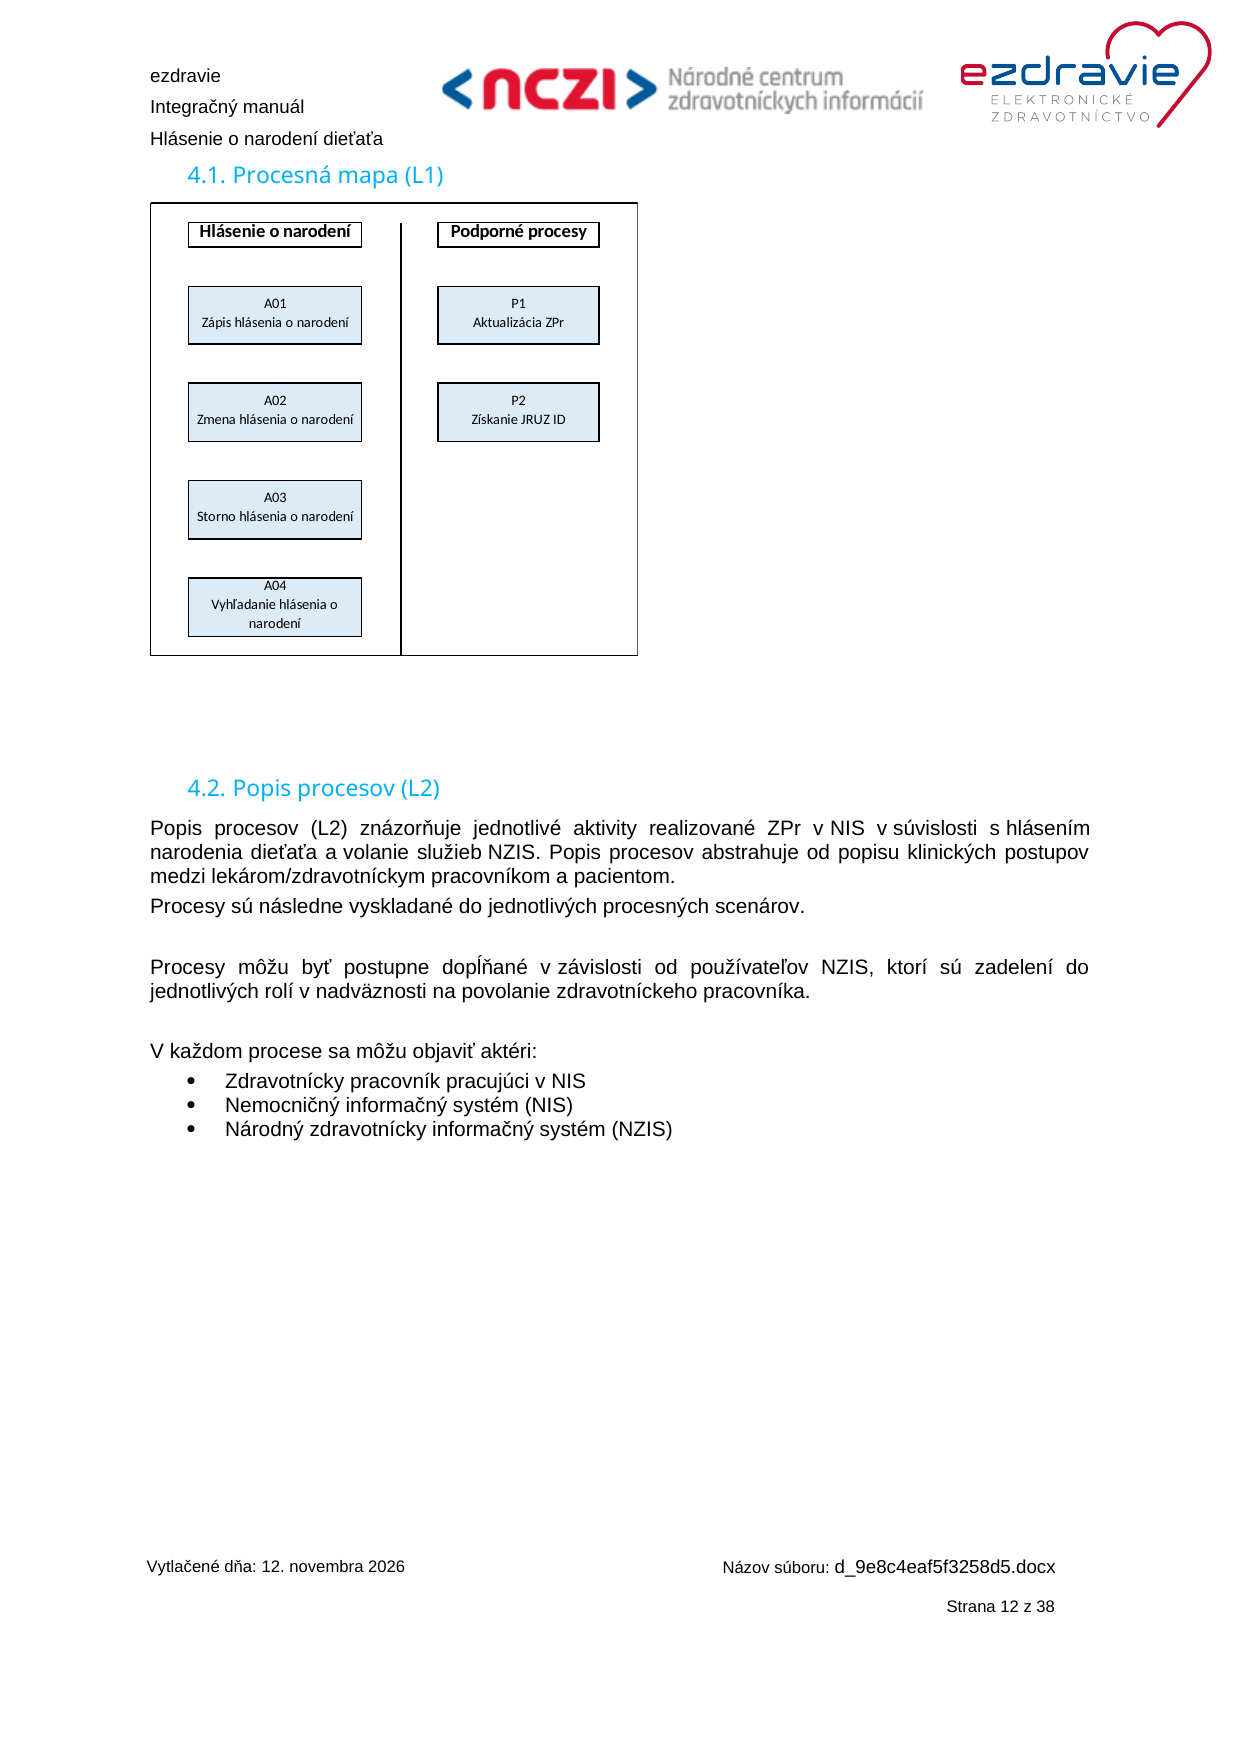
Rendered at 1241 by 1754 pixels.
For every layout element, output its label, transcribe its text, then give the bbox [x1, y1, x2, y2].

list Nemocničný informačný systém (NIS) [187, 1093, 1090, 1117]
text Procesy sú následne vyskladané do jednotlivých procesných scenárov. [150, 894, 1090, 918]
subtitle Procesná mapa (L1) [187, 159, 1090, 190]
list Národný zdravotnícky informačný systém (NZIS) [187, 1117, 1090, 1141]
list Zdravotnícky pracovník pracujúci v NIS [187, 1069, 1090, 1093]
subtitle Popis procesov (L2) [187, 772, 1090, 803]
picture [442, 67, 924, 114]
text V každom procese sa môžu objaviť aktéri: [150, 1039, 1090, 1063]
picture [961, 21, 1212, 128]
text Popis procesov (L2) znázorňuje jednotlivé aktivity realizované ZPr v NIS v súvislosti s hlásením narodenia dieťaťa a volanie služieb NZIS. Popis procesov abstrahuje od popisu klinických postupov medzi lekárom/zdravotníckym pracovníkom a pacientom. [150, 816, 1090, 888]
text Procesy môžu byť postupne dopĺňané v závislosti od používateľov NZIS, ktorí sú zadelení do jednotlivých rolí v nadväznosti na povolanie zdravotníckeho pracovníka. [150, 954, 1090, 1002]
